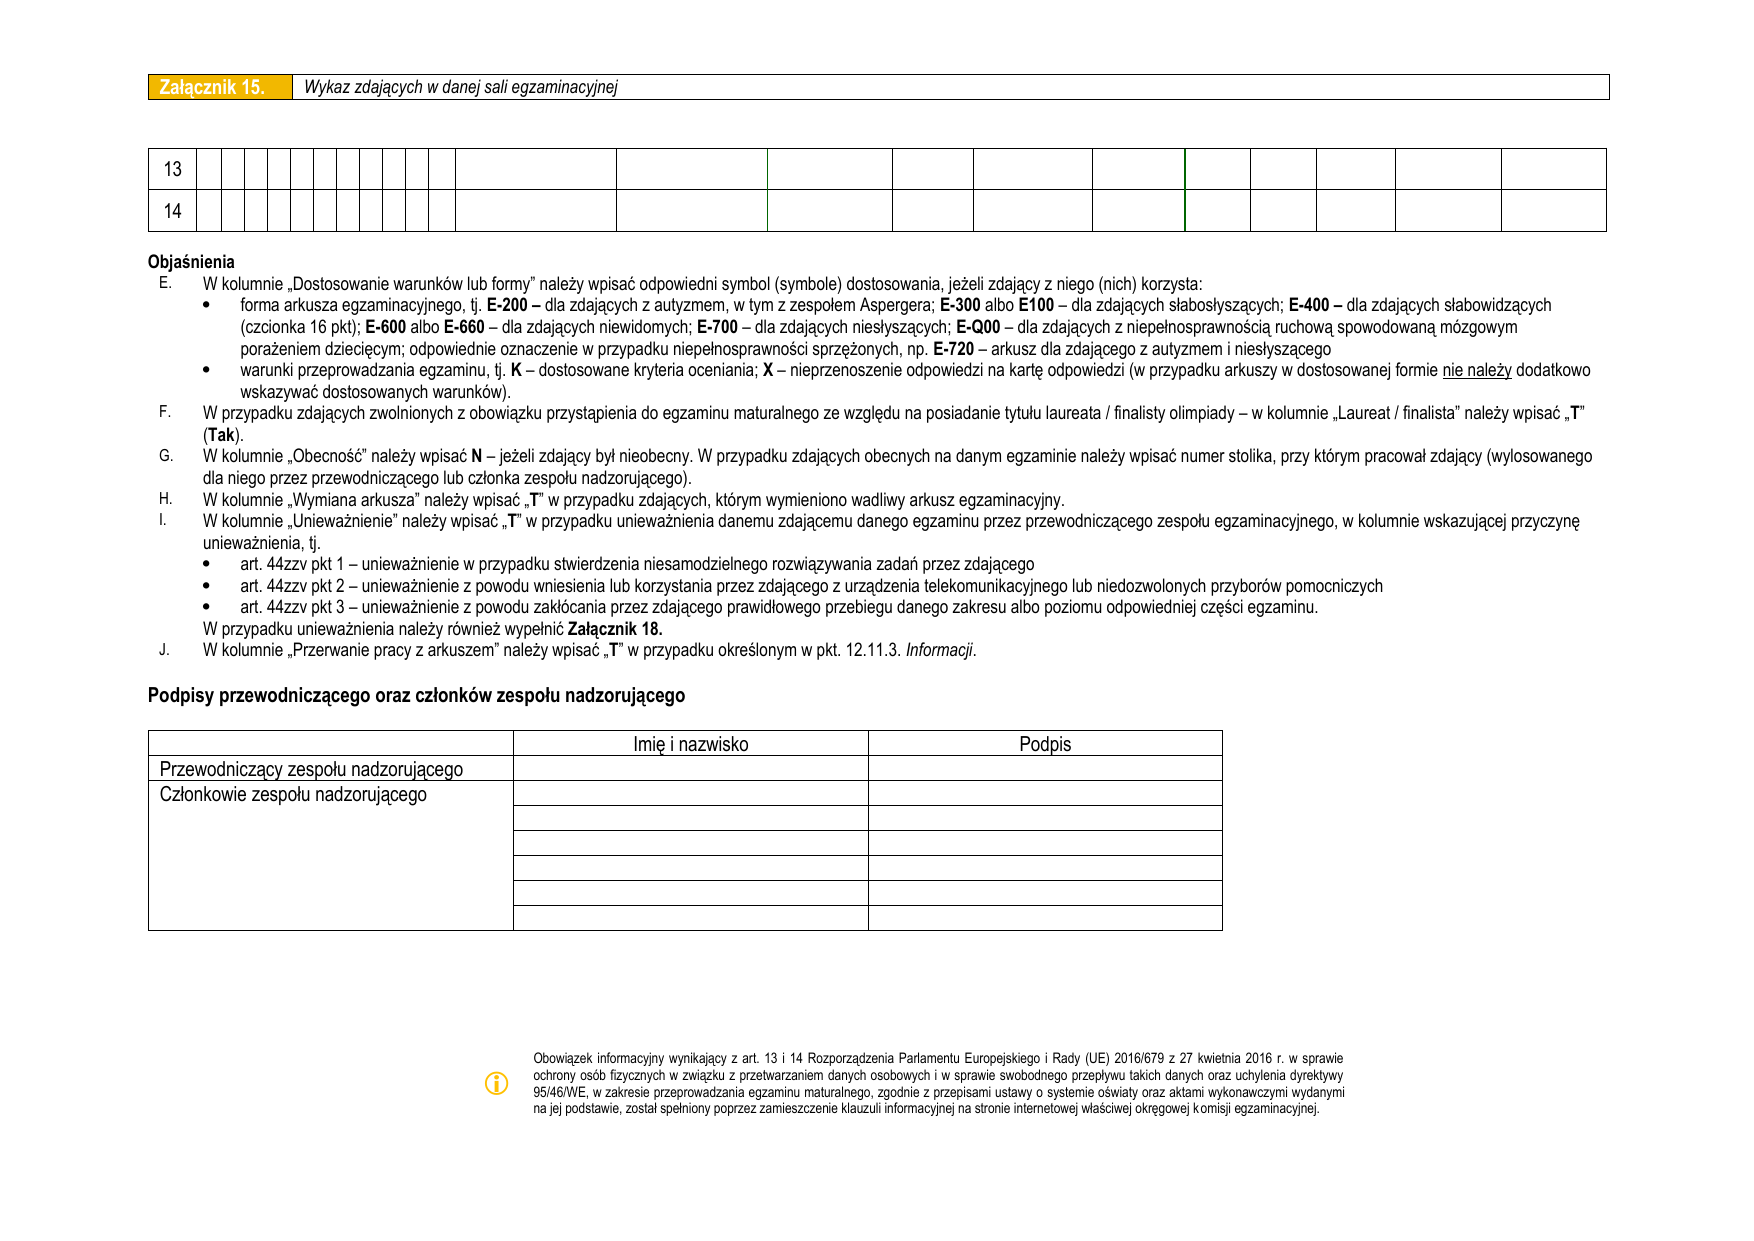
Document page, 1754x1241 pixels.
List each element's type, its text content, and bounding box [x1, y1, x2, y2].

table_cell F. [148, 402, 192, 445]
table_cell [617, 190, 767, 231]
table_cell [1093, 190, 1184, 231]
table_cell [1502, 190, 1606, 231]
table_cell [406, 149, 428, 189]
table_cell [1502, 149, 1606, 189]
table_cell [768, 190, 892, 231]
table_cell G. [148, 445, 192, 488]
table_cell [197, 190, 221, 231]
table_cell [617, 149, 767, 189]
table_cell [1396, 149, 1501, 189]
table_cell W kolumnie „Unieważnienie” należy wpisać „T” w przypadku unieważnienia danemu zdającemu danego egzaminu przez przewodniczącego zespołu egzaminacyjnego, w kolumnie wskazującej przyczynę unieważnienia, tj. art. 44zzv pkt 1 – unieważnienie w przypadku stwierdzenia niesamodzielnego rozwiązywania zadań przez zdającego art. 44zzv pkt 2 – unieważnienie z powodu wniesienia lub korzystania przez zdającego z urządzenia telekomunikacyjnego lub niedozwolonych przyborów pomocniczych art. 44zzv pkt 3 – unieważnienie z powodu zakłócania przez zdającego prawidłowego przebiegu danego zakresu albo poziomu odpowiedniej części egzaminu. W przypadku unieważnienia należy również wypełnić Załącznik 18. [192, 510, 1605, 639]
table_cell [291, 149, 313, 189]
table_cell [1186, 190, 1250, 231]
table_cell [1396, 190, 1501, 231]
table_cell [291, 190, 313, 231]
table_cell [337, 149, 359, 189]
table_cell [514, 906, 868, 930]
table_cell [869, 881, 1222, 905]
table_cell [514, 881, 868, 905]
table_cell [456, 190, 616, 231]
table_cell Członkowie zespołu nadzorującego [149, 781, 513, 930]
table_cell 13 [149, 149, 196, 189]
table_cell [429, 190, 455, 231]
table_cell [869, 856, 1222, 880]
table_cell H. [148, 489, 192, 510]
table_cell [869, 831, 1222, 855]
table_cell [514, 756, 868, 780]
table_cell [314, 190, 336, 231]
table_cell [974, 190, 1092, 231]
table_cell [429, 149, 455, 189]
table_cell [869, 806, 1222, 830]
table_cell [1093, 149, 1184, 189]
table_header W kolumnie „Dostosowanie warunków lub formy” należy wpisać odpowiedni symbol (symbole) dostosowania, jeżeli zdający z niego (nich) korzysta: forma arkusza egzaminacyjnego, tj. E-200 – dla zdających z autyzmem, w tym z zespołem Aspergera; E-300 albo E100 – dla zdających słabosłyszących; E-400 – dla zdających słabowidzących (czcionka 16 pkt); E-600 albo E-660 – dla zdających niewidomych; E-700 – dla zdających niesłyszących; E-Q00 – dla zdających z niepełnosprawnością ruchową spowodowaną mózgowym porażeniem dziecięcym; odpowiednie oznaczenie w przypadku niepełnosprawności sprzężonych, np. E-720 – arkusz dla zdającego z autyzmem i niesłyszącego warunki przeprowadzania egzaminu, tj. K – dostosowane kryteria oceniania; X – nieprzenoszenie odpowiedzi na kartę odpowiedzi (w przypadku arkuszy w dostosowanej formie nie należy dodatkowo wskazywać dostosowanych warunków). [192, 273, 1605, 402]
table_header Imię i nazwisko [514, 731, 868, 755]
table_cell [245, 149, 267, 189]
table_cell W przypadku zdających zwolnionych z obowiązku przystąpienia do egzaminu maturalnego ze względu na posiadanie tytułu laureata / finalisty olimpiady – w kolumnie „Laureat / finalista” należy wpisać „T” (Tak). [192, 402, 1605, 445]
table_cell [268, 190, 290, 231]
table_cell W kolumnie „Przerwanie pracy z arkuszem” należy wpisać „T” w przypadku określonym w pkt. 12.11.3. Informacji. [192, 639, 1605, 661]
table_cell [514, 831, 868, 855]
table_cell [337, 190, 359, 231]
table_cell [1317, 190, 1395, 231]
table_cell [514, 781, 868, 805]
table_cell [514, 856, 868, 880]
table_cell [974, 149, 1092, 189]
table_cell [1186, 149, 1250, 189]
table_cell [1251, 190, 1316, 231]
table_cell [869, 781, 1222, 805]
table_cell [197, 149, 221, 189]
table_cell [893, 149, 973, 189]
table_cell [314, 149, 336, 189]
table_cell [514, 806, 868, 830]
table_cell [456, 149, 616, 189]
table_cell I. [148, 510, 192, 639]
table_cell [893, 190, 973, 231]
table_cell Przewodniczący zespołu nadzorującego [149, 756, 513, 780]
table_cell [869, 756, 1222, 780]
table_header Podpis [869, 731, 1222, 755]
text Objaśnienia [148, 251, 1606, 273]
table_header [149, 731, 513, 755]
table_cell [1317, 149, 1395, 189]
table_header E. [148, 273, 192, 402]
table_cell [222, 149, 244, 189]
table_cell [869, 906, 1222, 930]
table_cell J. [148, 639, 192, 661]
table_cell [1251, 149, 1316, 189]
table_cell [268, 149, 290, 189]
table_cell [406, 190, 428, 231]
table_cell 14 [149, 190, 196, 231]
table_cell [360, 190, 382, 231]
text Podpisy przewodniczącego oraz członków zespołu nadzorującego [148, 682, 1606, 706]
table_cell [222, 190, 244, 231]
table_cell W kolumnie „Obecność” należy wpisać N – jeżeli zdający był nieobecny. W przypadku zdających obecnych na danym egzaminie należy wpisać numer stolika, przy którym pracował zdający (wylosowanego dla niego przez przewodniczącego lub członka zespołu nadzorującego). [192, 445, 1605, 488]
table_cell [245, 190, 267, 231]
table_cell [360, 149, 382, 189]
table_cell [383, 190, 405, 231]
table_cell [768, 149, 892, 189]
table_cell [383, 149, 405, 189]
table_cell W kolumnie „Wymiana arkusza” należy wpisać „T” w przypadku zdających, którym wymieniono wadliwy arkusz egzaminacyjny. [192, 489, 1605, 510]
